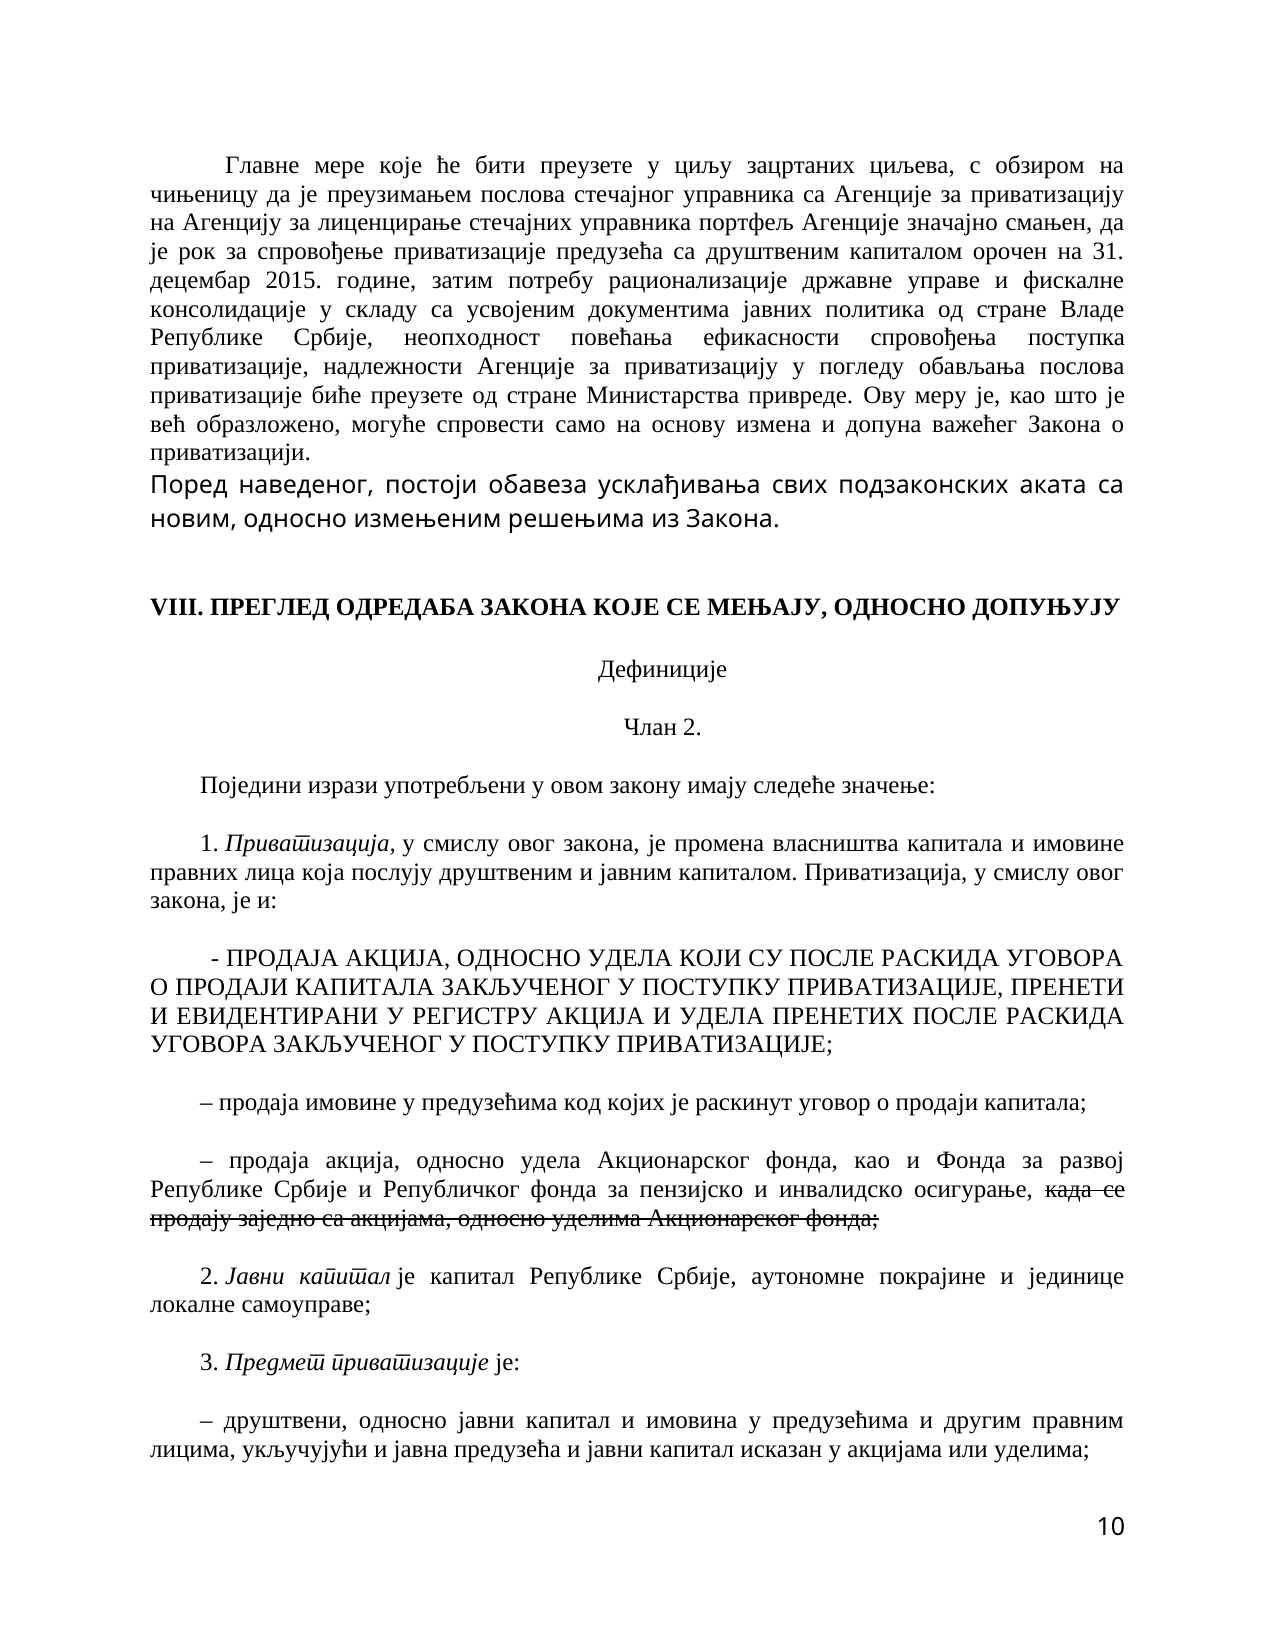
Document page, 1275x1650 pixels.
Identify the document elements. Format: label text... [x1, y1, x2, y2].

text - ПРОДАЈА АКЦИЈА, ОДНОСНО УДЕЛА КОЈИ СУ ПОСЛЕ РАСКИДА УГОВОРА О ПРОДАЈИ КАПИТАЛА ЗАКЉУЧЕНОГ У ПОСТУПКУ ПРИВАТИЗАЦИЈЕ, ПРЕНЕТИ И ЕВИДЕНТИРАНИ У РЕГИСТРУ АКЦИЈА И УДЕЛА ПРЕНЕТИХ ПОСЛЕ РАСКИДА УГОВОРА ЗАКЉУЧЕНОГ У ПОСТУПКУ ПРИВАТИЗАЦИЈЕ; [150, 943, 1125, 1058]
text – друштвени, односно јавни капитал и имовина у предузећима и другим правним лицима, укључујући и јавна предузећа и јавни капитал исказан у акцијама или уделима; [150, 1405, 1125, 1463]
text – продаја имовине у предузећима код којих је раскинут уговор о продаји капитала; [150, 1087, 1125, 1116]
text Поједини изрази употребљени у овом закону имају следеће значење: [150, 770, 1125, 799]
text Главне мере које ће бити преузете у циљу зацртаних циљева, с обзиром на чињеницу да је преузимањем послова стечајног управника са Агенције за приватизацију на Агенцију за лиценцирање стечајних управника портфељ Агенције значајно смањен, да је рок за спровођење приватизације предузећа са друштвеним капиталом орочен на 31. децембар 2015. године, затим потребу рационализације државне управе и фискалне консолидације у складу са усвојеним документима јавних политика од стране Владе Републике Србије, неопходност повећања ефикасности спровођења поступка приватизације, надлежности Агенције за приватизацију у погледу обављања послова приватизације биће преузете од стране Министарства привреде. Ову меру је, као што је већ образложено, могуће спровести само на основу измена и допуна важећег Закона о приватизацији. [150, 150, 1125, 466]
text 1. Приватизација, у смислу овог закона, је промена власништва капитала и имовине правних лица која послују друштвеним и јавним капиталом. Приватизација, у смислу овог закона, је и: [150, 828, 1125, 914]
text VIII. ПРЕГЛЕД ОДРЕДАБА ЗАКОНА КОЈЕ СЕ МЕЊАЈУ, ОДНОСНО ДОПУЊУЈУ [150, 592, 1125, 621]
text Поред наведеног, постоји обавеза усклађивања свих подзаконских аката са новим, односно измењеним решењима из Закона. [150, 466, 1125, 534]
text 2. Јавни капитал је капитал Републике Србије, аутономне покрајине и јединице локалне самоуправе; [150, 1261, 1125, 1318]
text Дефиниције [150, 654, 1125, 683]
text – продаја акција, односно удела Акционарског фонда, као и Фонда за развој Републике Србије и Републичког фонда за пензијско и инвалидско осигурање, када се продају заједно са акцијама, односно уделима Акционарског фонда; [150, 1145, 1125, 1232]
text 3. Предмет приватизације је: [150, 1347, 1125, 1376]
text Члан 2. [150, 712, 1125, 741]
